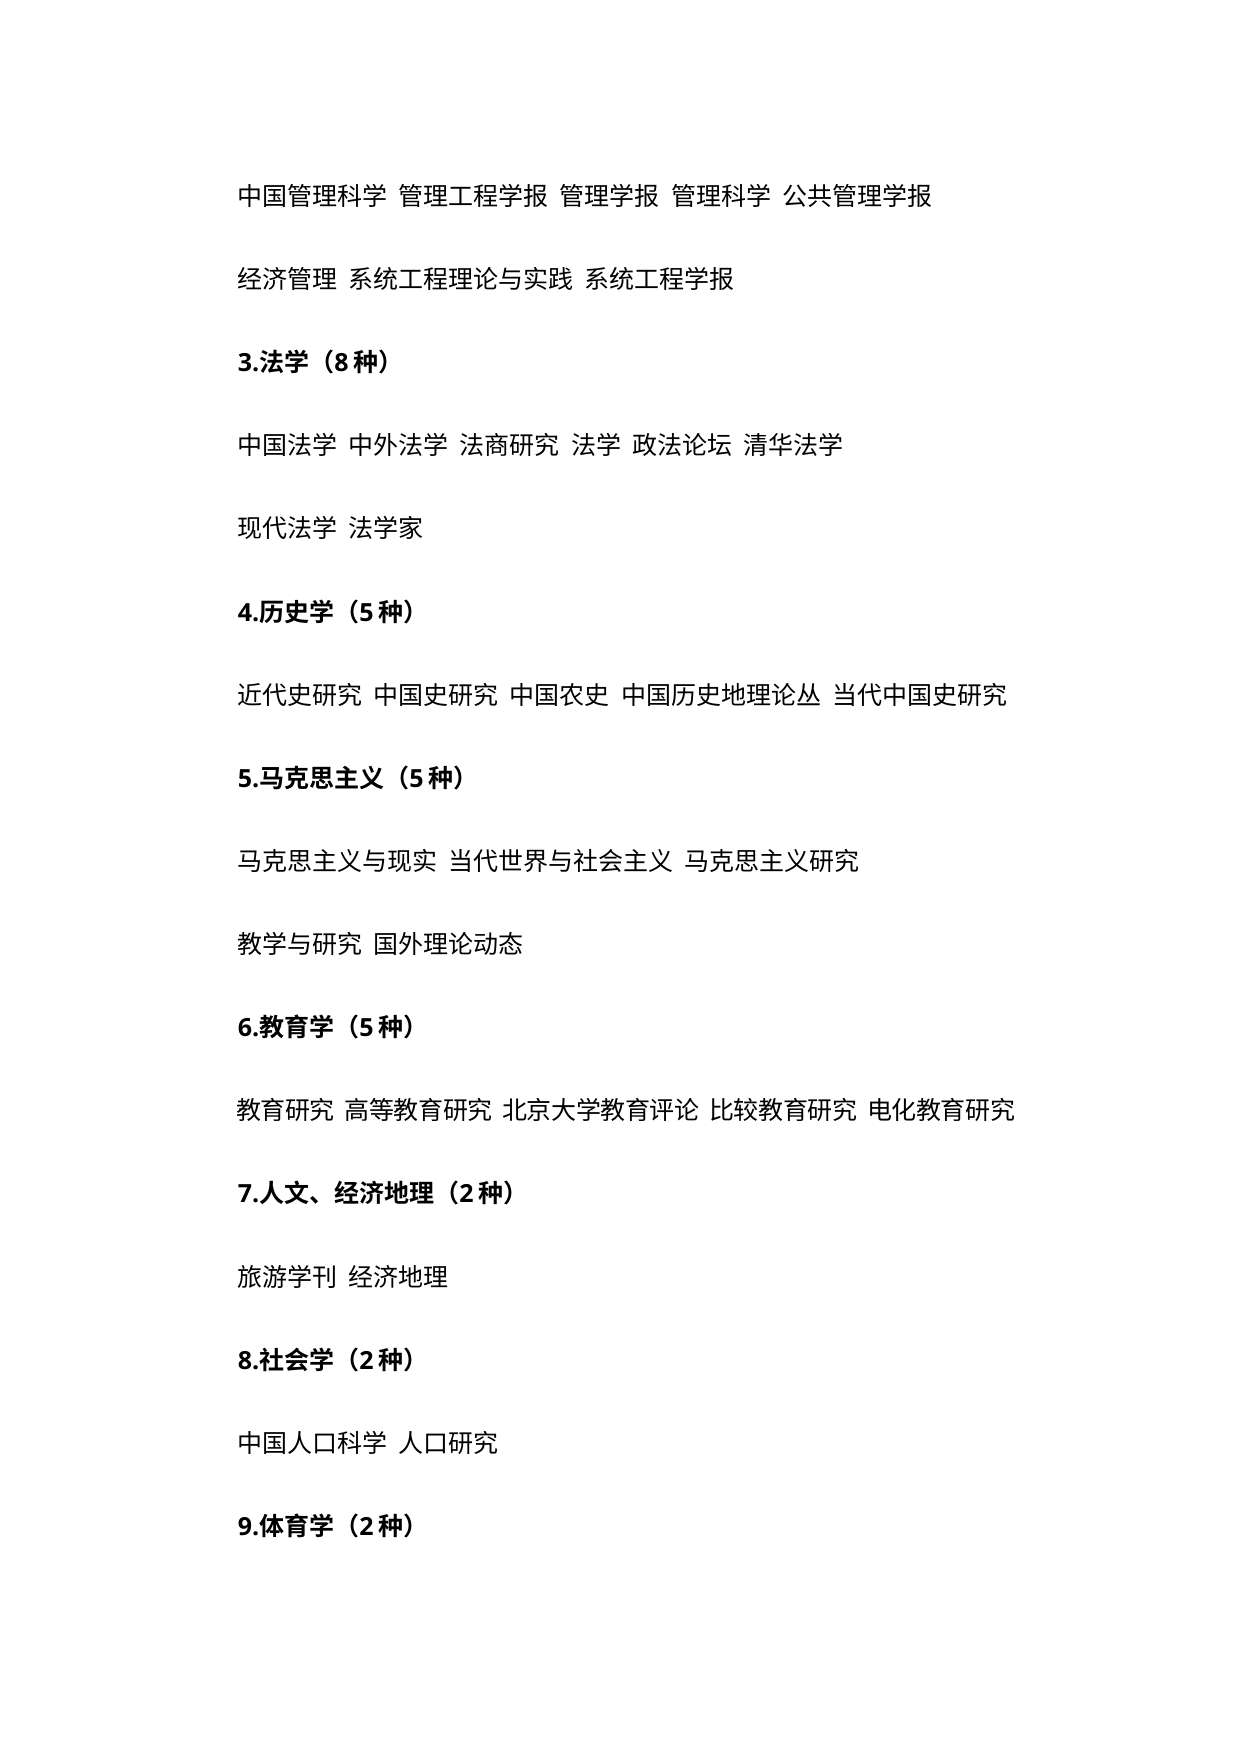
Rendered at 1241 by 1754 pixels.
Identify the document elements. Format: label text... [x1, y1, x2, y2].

text 中国管理科学 管理工程学报 管理学报 管理科学 公共管理学报 [187, 162, 1053, 227]
text 中国法学 中外法学 法商研究 法学 政法论坛 清华法学 [187, 411, 1053, 476]
text 6.教育学（5种） [187, 993, 1053, 1058]
text 3.法学（8种） [187, 328, 1053, 393]
text 马克思主义与现实 当代世界与社会主义 马克思主义研究 [187, 827, 1053, 892]
text 5.马克思主义（5种） [187, 744, 1053, 809]
text 教育研究 高等教育研究 北京大学教育评论 比较教育研究 电化教育研究 [187, 1076, 1053, 1141]
text 教学与研究 国外理论动态 [187, 910, 1053, 975]
text 近代史研究 中国史研究 中国农史 中国历史地理论丛 当代中国史研究 [187, 661, 1053, 726]
text 4.历史学（5种） [187, 578, 1053, 643]
text 现代法学 法学家 [187, 494, 1053, 559]
text 7.人文、经济地理（2种） [187, 1159, 1053, 1224]
text 经济管理 系统工程理论与实践 系统工程学报 [187, 245, 1053, 310]
text 9.体育学（2种） [187, 1492, 1053, 1557]
text 8.社会学（2种） [187, 1326, 1053, 1391]
text 中国人口科学 人口研究 [187, 1409, 1053, 1474]
text 旅游学刊 经济地理 [187, 1243, 1053, 1308]
